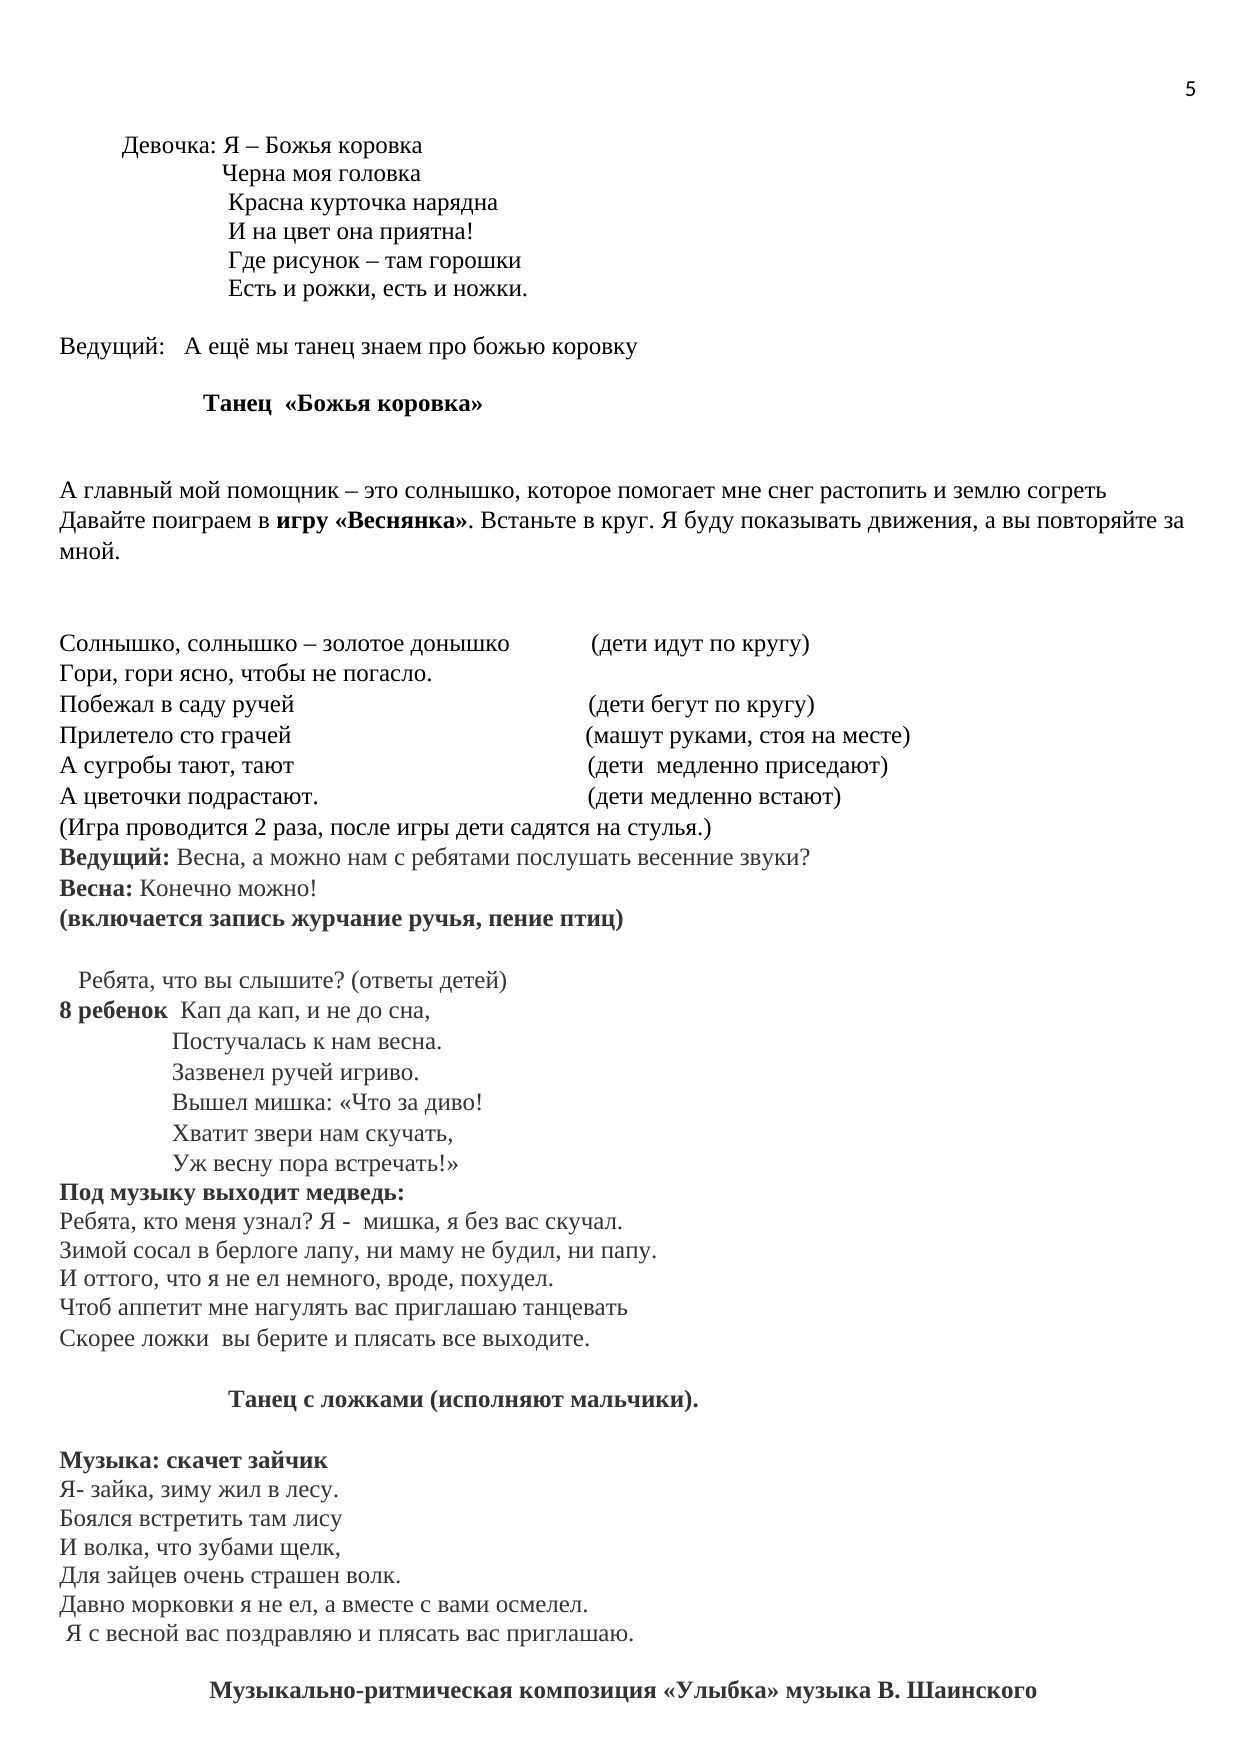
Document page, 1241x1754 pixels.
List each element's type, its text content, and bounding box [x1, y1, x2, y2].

text Танец «Божья коровка» [59, 388, 1196, 417]
text И на цвет она приятна! [59, 216, 1196, 245]
text Под музыку выходит медведь: [59, 1177, 1196, 1206]
text Где рисунок – там горошки [59, 245, 1196, 273]
text Солнышко, солнышко – золотое донышко (дети идут по кругу) Гори, гори ясно, чтобы не погасло. Побежал в саду ручей (дети бегут по кругу) Прилетело сто грачей (машут руками, стоя на месте) А сугробы тают, тают (дети медленно приседают) А цветочки подрастают. (дети медленно встают) (Игра проводится 2 раза, после игры дети садятся на стулья.) [59, 595, 1196, 840]
text Есть и рожки, есть и ножки. [59, 273, 1196, 302]
text Боялся встретить там лису [59, 1503, 1196, 1532]
text Ребята, кто меня узнал? Я - мишка, я без вас скучал. [59, 1206, 1196, 1235]
text И оттого, что я не ел немного, вроде, похудел. [59, 1263, 1196, 1292]
text Девочка: Я – Божья коровка [59, 130, 1196, 158]
text Танец с ложками (исполняют мальчики). [59, 1382, 1196, 1413]
text А главный мой помощник – это солнышко, которое помогает мне снег растопить и землю согреть [59, 446, 1196, 503]
text Музыка: скачет зайчик [59, 1443, 1196, 1474]
text Я- зайка, зиму жил в лесу. [59, 1474, 1196, 1503]
text Чтоб аппетит мне нагулять вас приглашаю танцевать [59, 1292, 1196, 1321]
text Ребята, что вы слышите? (ответы детей) 8 ребенок Кап да кап, и не до сна, Постучалась к нам весна. Зазвенел ручей игриво. Вышел мишка: «Что за диво! Хватит звери нам скучать, Уж весну пора встречать!» [59, 963, 1196, 1177]
text Давно морковки я не ел, а вместе с вами осмелел. [59, 1589, 1196, 1618]
text Для зайцев очень страшен волк. [59, 1560, 1196, 1589]
text Красна курточка нарядна [59, 187, 1196, 216]
text Ведущий: Весна, а можно нам с ребятами послушать весенние звуки? Весна: Конечно можно! (включается запись журчание ручья, пение птиц) [59, 840, 1196, 932]
text Музыкально-ритмическая композиция «Улыбка» музыка В. Шаинского [59, 1675, 1196, 1704]
text Зимой сосал в берлоге лапу, ни маму не будил, ни папу. [59, 1235, 1196, 1263]
text Ведущий: А ещё мы танец знаем про божью коровку [59, 331, 1196, 360]
text Черна моя головка [59, 158, 1196, 187]
text Я с весной вас поздравляю и плясать вас приглашаю. [59, 1618, 1196, 1647]
text Скорее ложки вы берите и плясать все выходите. [59, 1321, 1196, 1352]
text И волка, что зубами щелк, [59, 1532, 1196, 1560]
text Давайте поиграем в игру «Веснянка». Встаньте в круг. Я буду показывать движения, а вы повторяйте за мной. [59, 503, 1196, 565]
